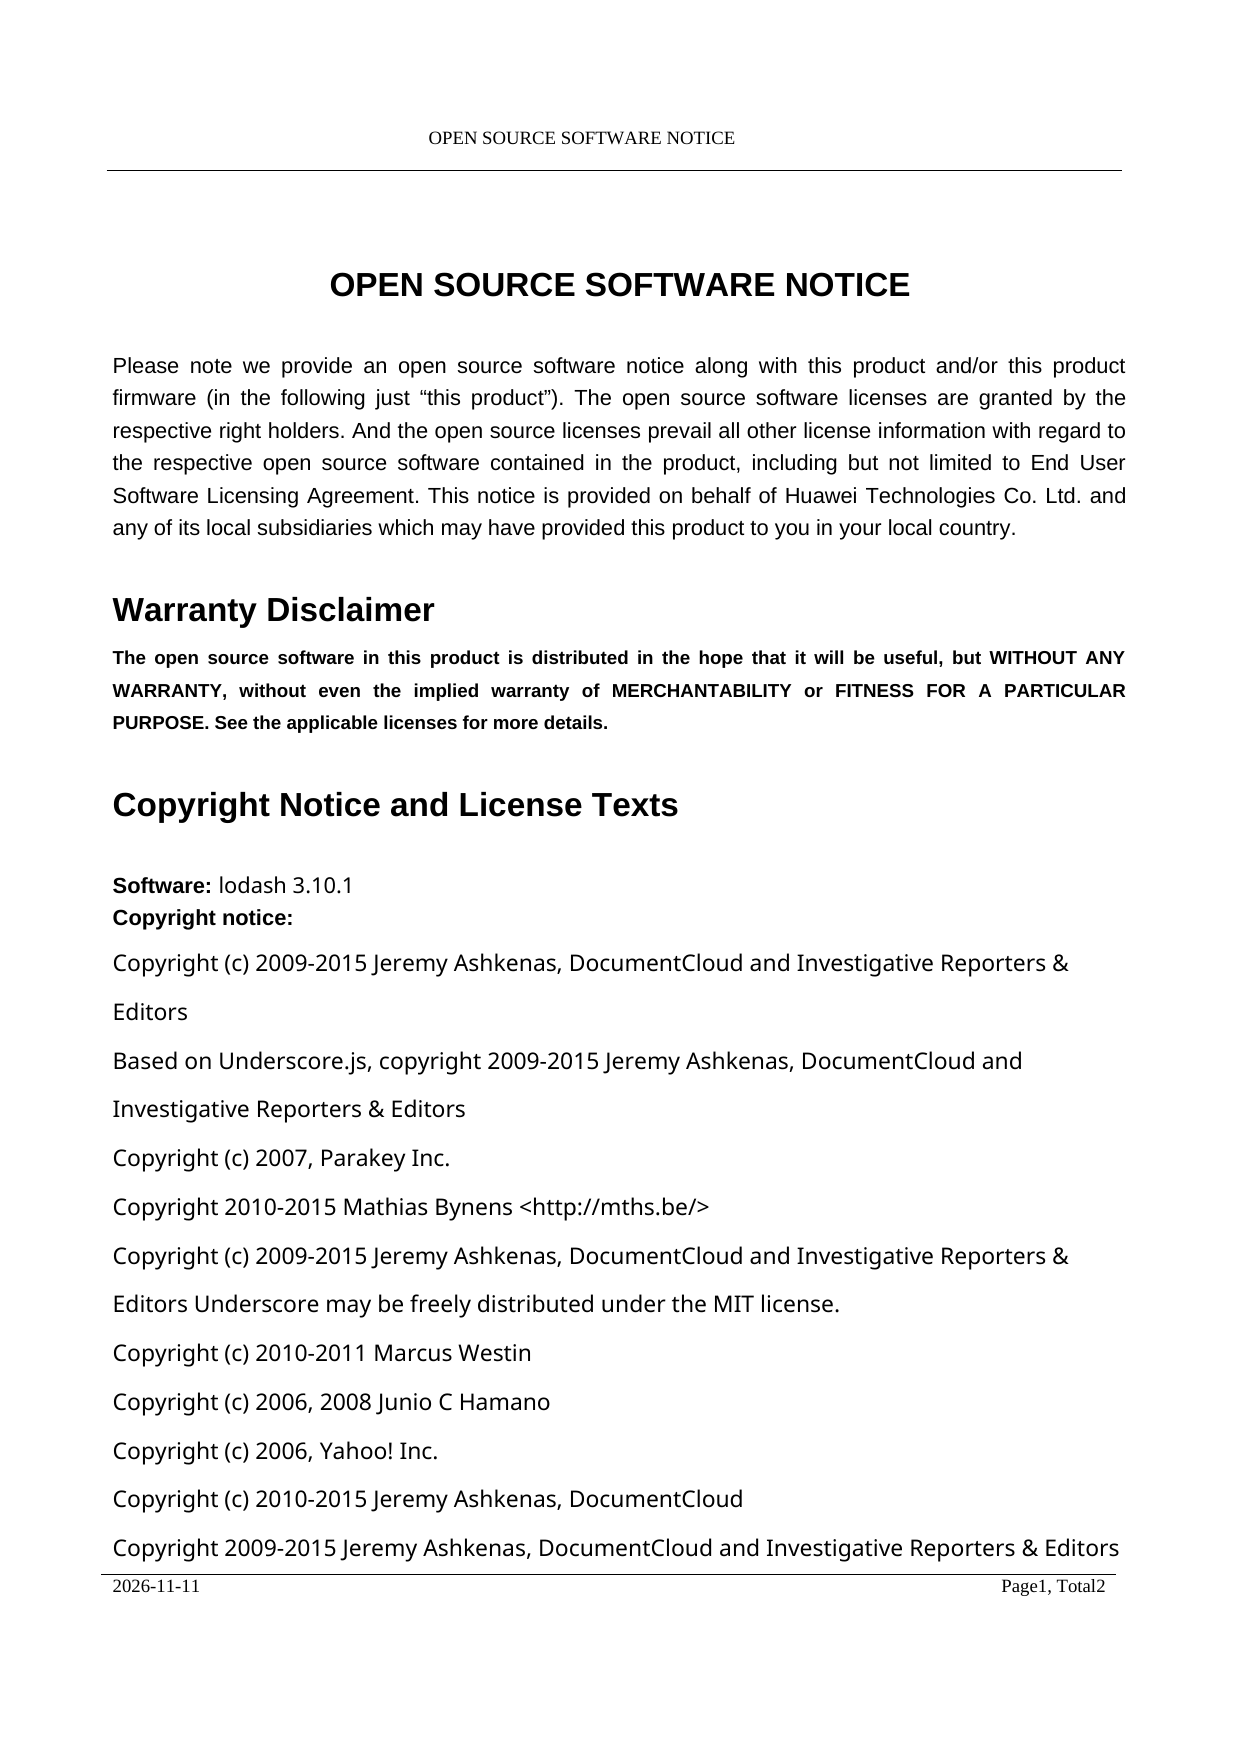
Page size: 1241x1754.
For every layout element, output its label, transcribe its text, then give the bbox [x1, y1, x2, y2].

text Warranty Disclaimer [112, 576, 1128, 641]
text The open source software in this product is distributed in the hope that it will be useful, but WITHOUT ANY WARRANTY, without even the implied warranty of MERCHANTABILITY or FITNESS FOR A PARTICULAR PURPOSE. See the applicable licenses for more details. [112, 641, 1128, 739]
text OPEN SOURCE SOFTWARE NOTICE [112, 251, 1128, 316]
text Software: lodash 3.10.1 [112, 869, 1128, 901]
text Please note we provide an open source software notice along with this product and/or this product firmware (in the following just “this product”). The open source software licenses are granted by the respective right holders. And the open source licenses prevail all other license information with regard to the respective open source software contained in the product, including but not limited to End User Software Licensing Agreement. This notice is provided on behalf of Huawei Technologies Co. Ltd. and any of its local subsidiaries which may have provided this product to you in your local country. [112, 349, 1128, 544]
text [112, 947, 1128, 1564]
text Copyright notice: [112, 901, 1128, 934]
text Copyright Notice and License Texts [112, 771, 1128, 836]
